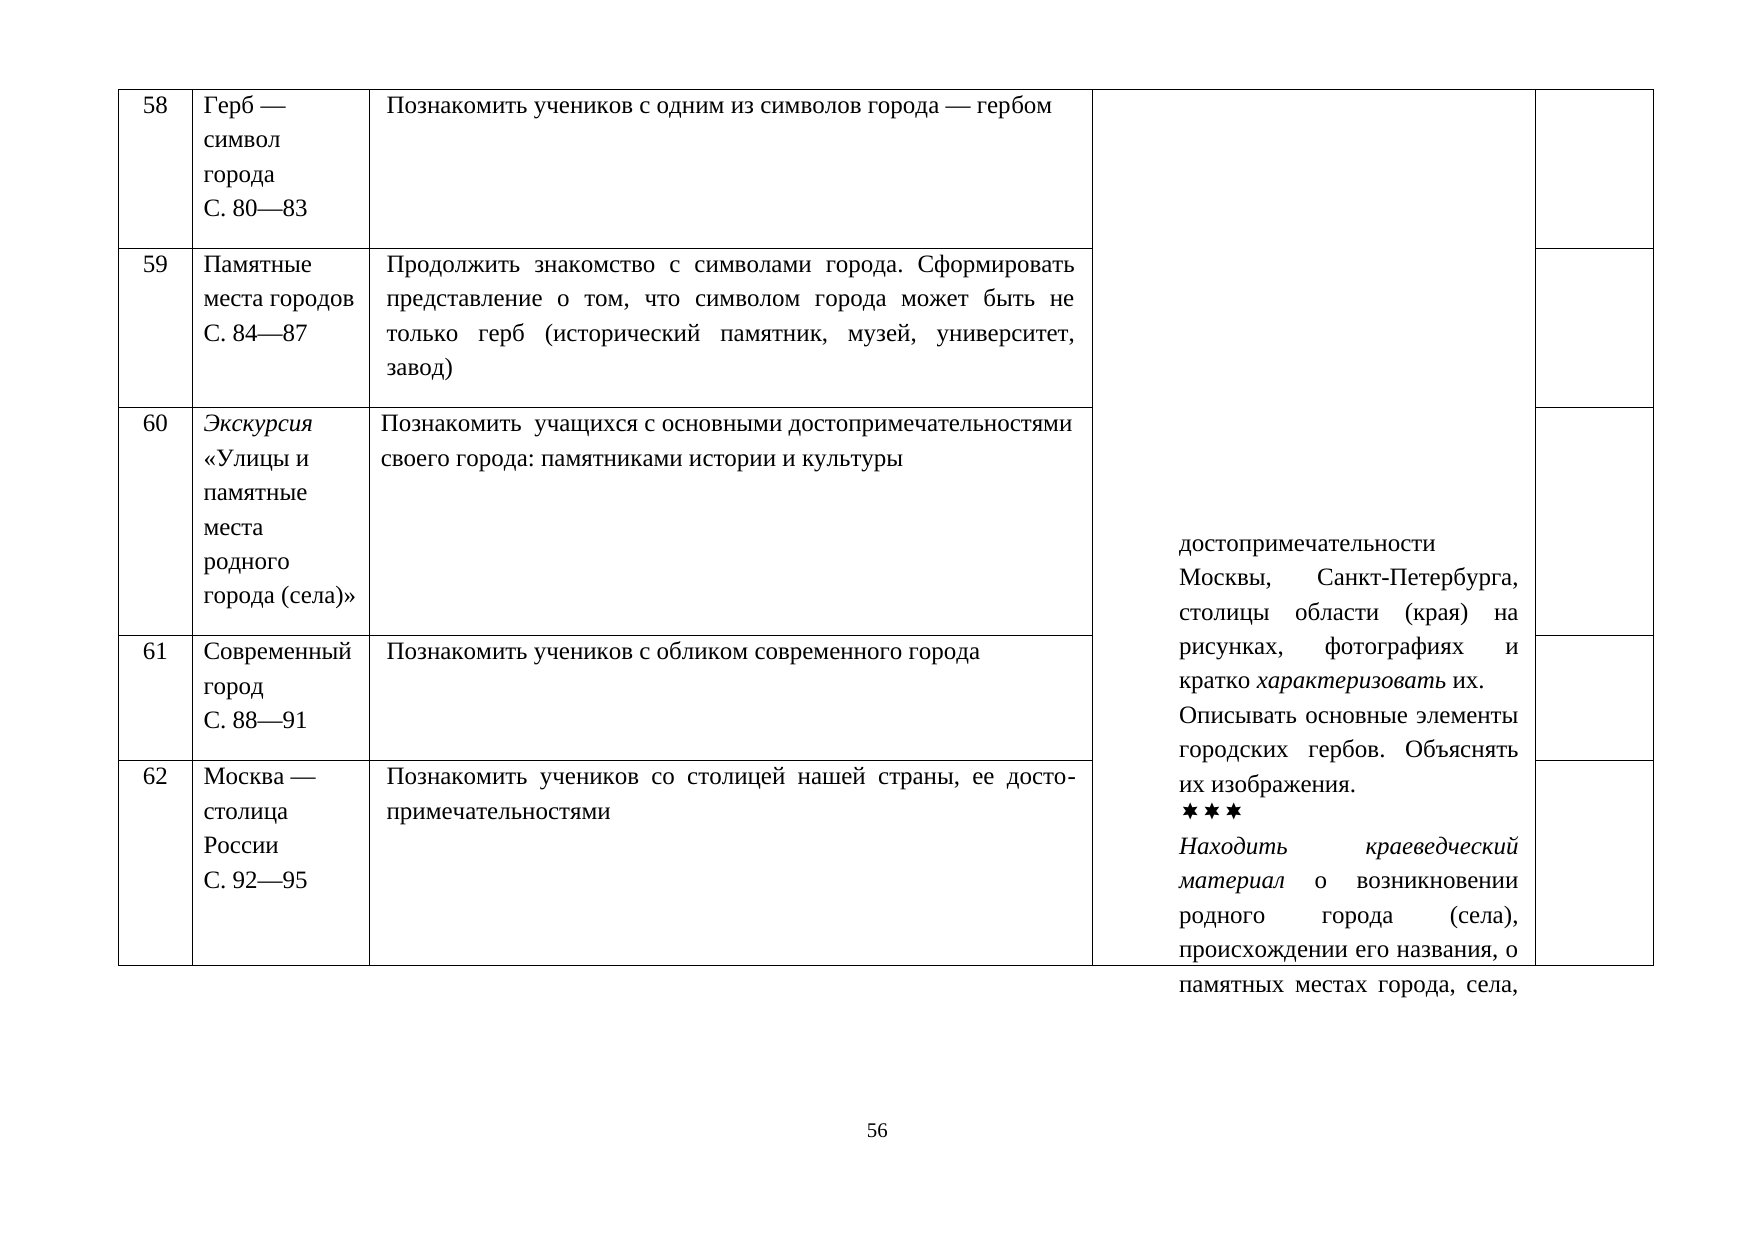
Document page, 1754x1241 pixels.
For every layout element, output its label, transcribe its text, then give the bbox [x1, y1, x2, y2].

table_cell Москва — столица России С. 92—95 [193, 761, 369, 965]
table_cell 58 [119, 90, 192, 248]
table_cell Памятные места городов С. 84—87 [193, 249, 369, 407]
table_cell Познакомить учеников с обликом современного города [370, 636, 1092, 760]
table_cell [1536, 761, 1653, 965]
table_cell Современный город С. 88—91 [193, 636, 369, 760]
table_cell 62 [119, 761, 192, 965]
table_cell Герб — символ города С. 80—83 [193, 90, 369, 248]
table_cell [1536, 636, 1653, 760]
table_cell 60 [119, 408, 192, 635]
table_cell [1536, 249, 1653, 407]
table_cell Экскурсия «Улицы и памятные места родного города (села)» [193, 408, 369, 635]
table_cell Познакомить учеников со столицей нашей страны, ее достопримечательностями [370, 761, 1092, 965]
table_cell Познакомить учеников с одним из символов города — гербом [370, 90, 1092, 248]
table_cell [1536, 408, 1653, 635]
table_cell Продолжить знакомство с символами города. Сформировать представление о том, что символом города может быть не только герб (исторический памятник, музей, университет, завод) [370, 249, 1092, 407]
table_cell [1536, 90, 1653, 248]
table_cell 61 [119, 636, 192, 760]
table_cell 59 [119, 249, 192, 407]
table_cell Познакомить учащихся с основными достопримечательностями своего города: памятниками истории и культуры [370, 408, 1092, 635]
